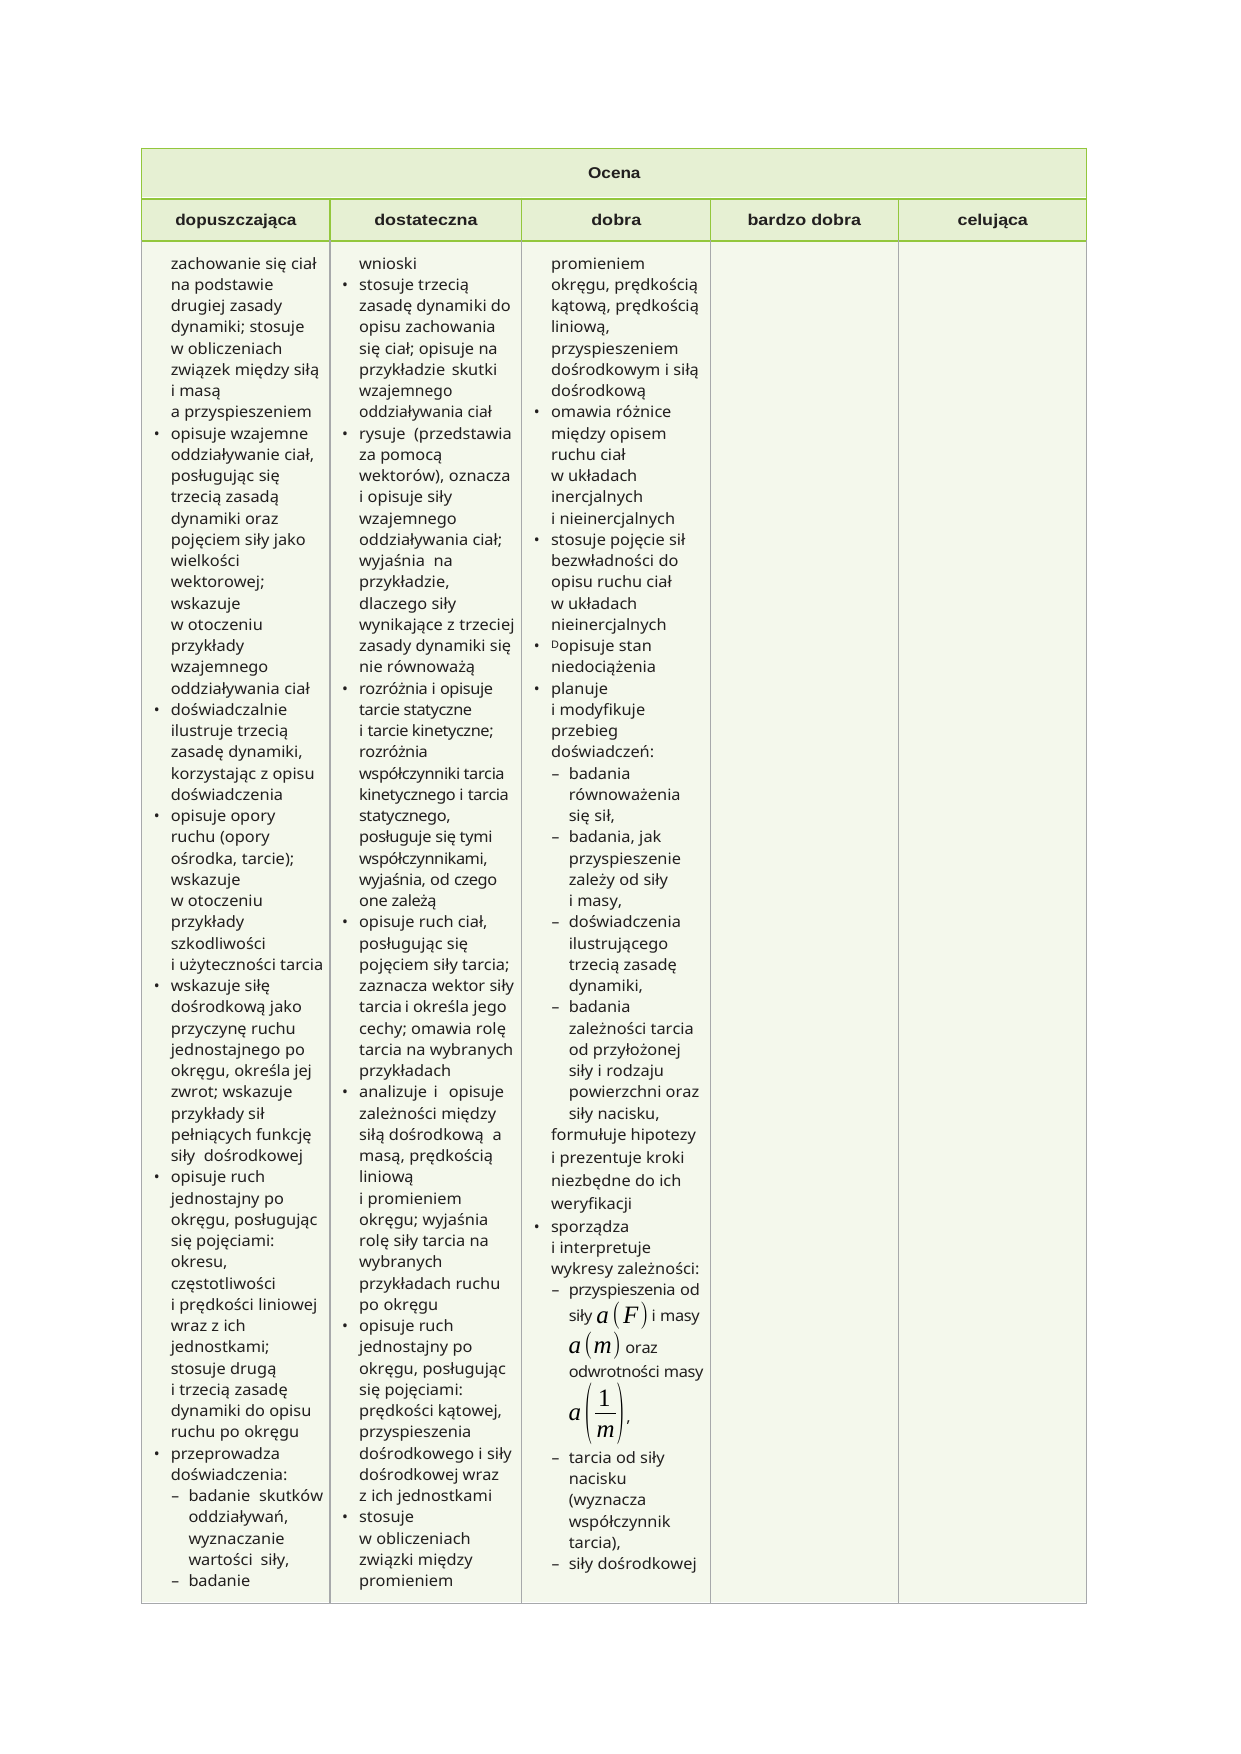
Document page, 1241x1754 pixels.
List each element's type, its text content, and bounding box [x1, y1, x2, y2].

table_cell bardzo dobra [711, 200, 898, 240]
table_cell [522, 242, 710, 1602]
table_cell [899, 242, 1086, 1602]
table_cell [331, 242, 521, 1602]
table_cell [142, 242, 329, 1602]
table_cell dopuszczająca [142, 200, 329, 240]
table_cell dostateczna [331, 200, 521, 240]
table_cell celująca [899, 200, 1086, 240]
table_header Ocena [142, 149, 1086, 197]
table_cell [711, 242, 898, 1602]
table_cell dobra [522, 200, 710, 240]
